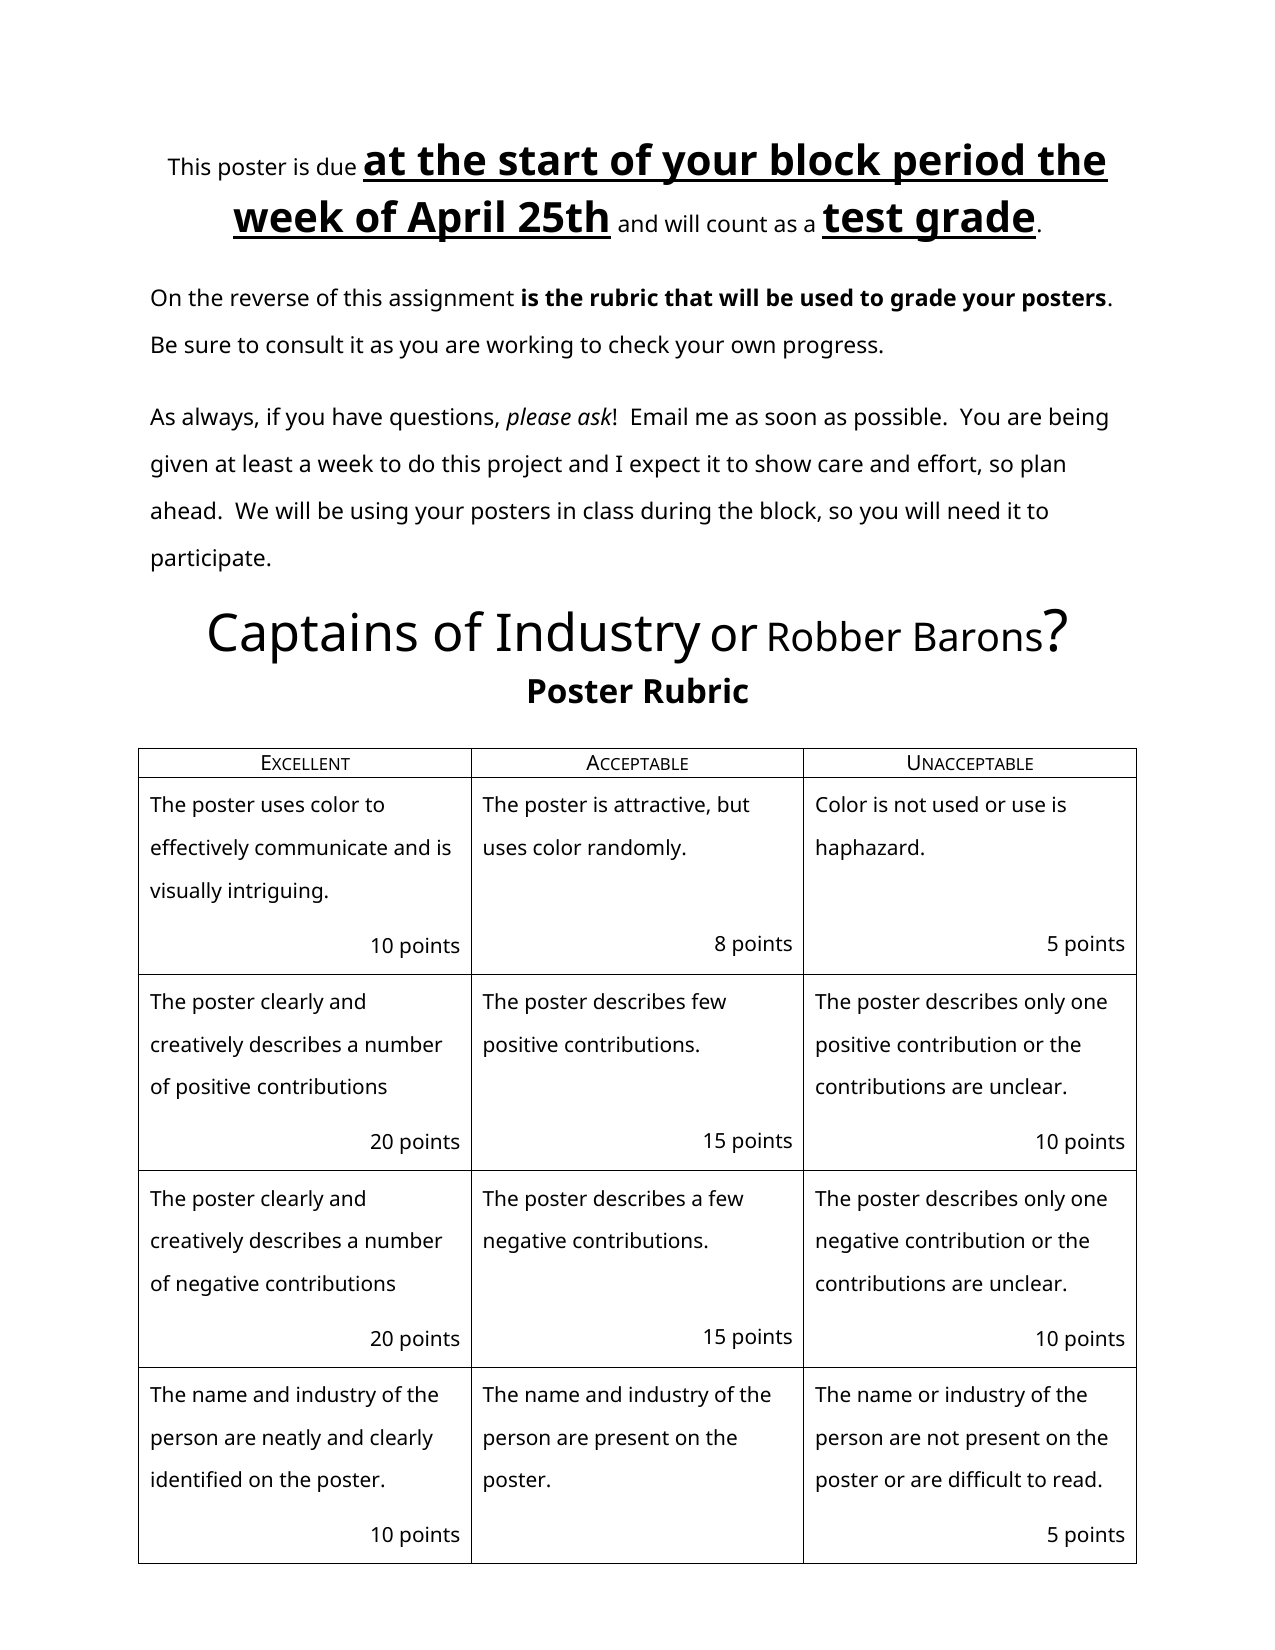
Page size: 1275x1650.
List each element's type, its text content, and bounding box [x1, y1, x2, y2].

table_cell The poster clearly and creatively describes a number of negative contributions 20 points [139, 1171, 471, 1367]
table_header Acceptable [472, 749, 803, 777]
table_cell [804, 1368, 1136, 1563]
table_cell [139, 1368, 471, 1563]
text As always, if you have questions, please ask! Email me as soon as possible. You are being given at least a week to do this project and I expect it to show care and effort, so plan ahead. We will be using your posters in class during the block, so you will need it to participate. [150, 401, 1125, 573]
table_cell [472, 1368, 803, 1563]
text Captains of Industry or Robber Barons? [150, 588, 1125, 668]
table_cell The poster describes a few negative contributions. 15 points [472, 1171, 803, 1367]
table_cell The poster clearly and creatively describes a number of positive contributions 20 points [139, 975, 471, 1170]
table_cell The poster is attractive, but uses color randomly. 8 points [472, 778, 803, 973]
text On the reverse of this assignment is the rubric that will be used to grade your posters. Be sure to consult it as you are working to check your own progress. [150, 282, 1125, 360]
table_header Excellent [139, 749, 471, 777]
text This poster is due at the start of your block period the week of April 25th and will count as a test grade. [150, 131, 1125, 245]
table_cell The poster uses color to effectively communicate and is visually intriguing. 10 points [139, 778, 471, 973]
table_cell The poster describes only one positive contribution or the contributions are unclear. 10 points [804, 975, 1136, 1170]
table_header Unacceptable [804, 749, 1136, 777]
text Poster Rubric [150, 668, 1125, 713]
table_cell The poster describes few positive contributions. 15 points [472, 975, 803, 1170]
table_cell Color is not used or use is haphazard. 5 points [804, 778, 1136, 973]
table_cell The poster describes only one negative contribution or the contributions are unclear. 10 points [804, 1171, 1136, 1367]
